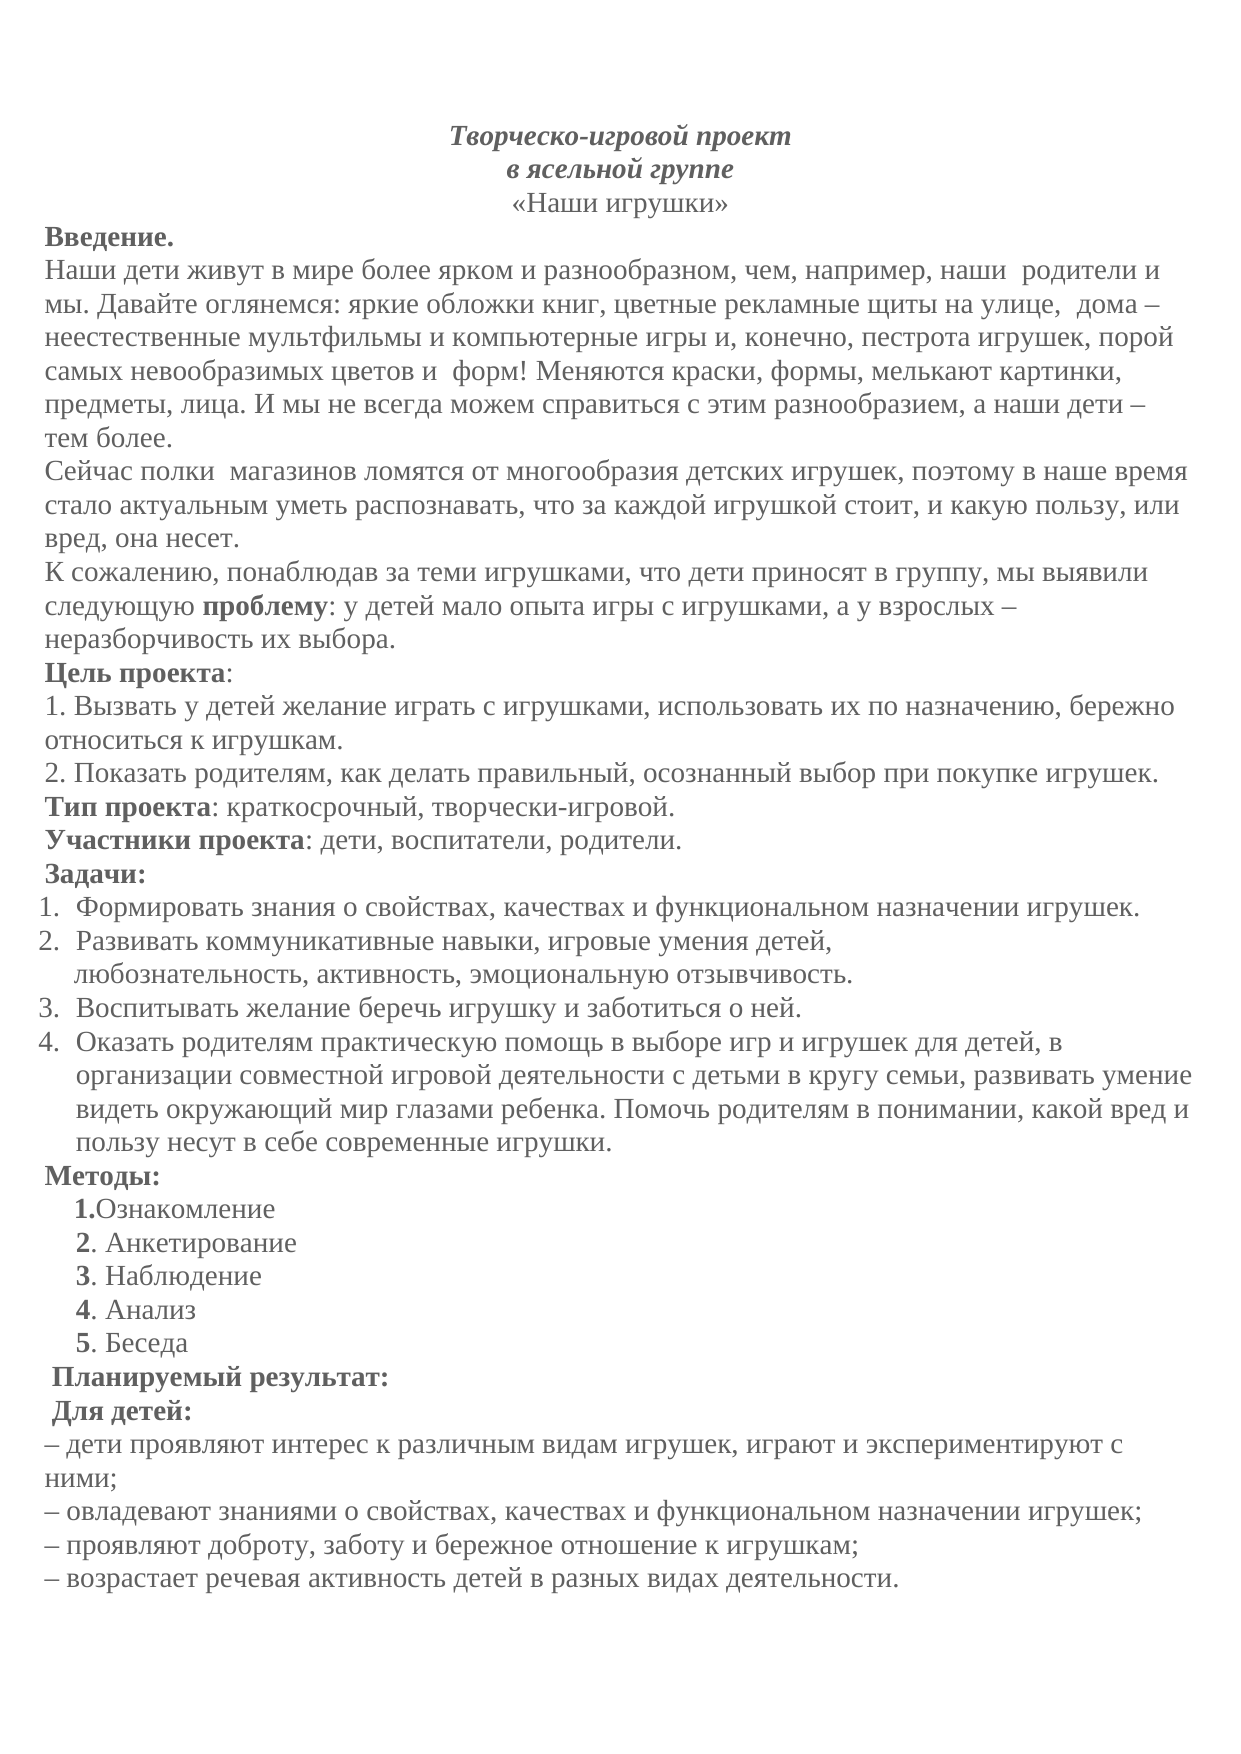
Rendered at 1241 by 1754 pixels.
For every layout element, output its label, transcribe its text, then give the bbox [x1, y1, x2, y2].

text в ясельной группе [44, 152, 1196, 185]
text Тип проекта: краткосрочный, творчески-игровой. [44, 789, 1196, 822]
text 1.Ознакомление [44, 1191, 1196, 1225]
text 2. Показать родителям, как делать правильный, осознанный выбор при покупке игрушек. [44, 755, 1196, 789]
text Сейчас полки магазинов ломятся от многообразия детских игрушек, поэтому в наше время стало актуальным уметь распознавать, что за каждой игрушкой стоит, и какую пользу, или вред, она несет. [44, 453, 1196, 554]
list Воспитывать желание беречь игрушку и заботиться о ней. [38, 990, 1196, 1024]
text Творческо-игровой проект [44, 118, 1196, 152]
text Для детей: [44, 1393, 1196, 1426]
text К сожалению, понаблюдав за теми игрушками, что дети приносят в группу, мы выявили следующую проблему: у детей мало опыта игры с игрушками, а у взрослых – неразборчивость их выбора. [44, 554, 1196, 655]
text – дети проявляют интерес к различным видам игрушек, играют и экспериментируют с ними; [44, 1426, 1196, 1493]
text – возрастает речевая активность детей в разных видах деятельности. [44, 1560, 1196, 1594]
list Развивать коммуникативные навыки, игровые умения детей, [38, 923, 1196, 957]
text 5. Беседа [76, 1326, 1196, 1359]
text Участники проекта: дети, воспитатели, родители. [44, 822, 1196, 856]
list Оказать родителям практическую помощь в выборе игр и игрушек для детей, в организации совместной игровой деятельности с детьми в кругу семьи, развивать умение видеть окружающий мир глазами ребенка. Помочь родителям в понимании, какой вред и пользу несут в себе современные игрушки. [38, 1024, 1196, 1158]
text Задачи: [44, 856, 1196, 889]
text Наши дети живут в мире более ярком и разнообразном, чем, например, наши родители и мы. Давайте оглянемся: яркие обложки книг, цветные рекламные щиты на улице, дома – неестественные мультфильмы и компьютерные игры и, конечно, пестрота игрушек, порой самых невообразимых цветов и форм! Меняются краски, формы, мелькают картинки, предметы, лица. И мы не всегда можем справиться с этим разнообразием, а наши дети – тем более. [44, 252, 1196, 453]
text 2. Анкетирование [76, 1225, 1196, 1258]
text 3. Наблюдение [76, 1258, 1196, 1292]
text – овладевают знаниями о свойствах, качествах и функциональном назначении игрушек; [44, 1493, 1196, 1527]
text – проявляют доброту, заботу и бережное отношение к игрушкам; [44, 1527, 1196, 1560]
text 4. Анализ [76, 1292, 1196, 1326]
list Формировать знания о свойствах, качествах и функциональном назначении игрушек. [38, 889, 1196, 923]
text Цель проекта: [44, 655, 1196, 688]
text Введение. [44, 219, 1196, 252]
text «Наши игрушки» [44, 185, 1196, 219]
text любознательность, активность, эмоциональную отзывчивость. [44, 957, 1196, 990]
text Методы: [44, 1158, 1196, 1191]
text 1. Вызвать у детей желание играть с игрушками, использовать их по назначению, бережно относиться к игрушкам. [44, 688, 1196, 755]
text Планируемый результат: [44, 1359, 1196, 1393]
